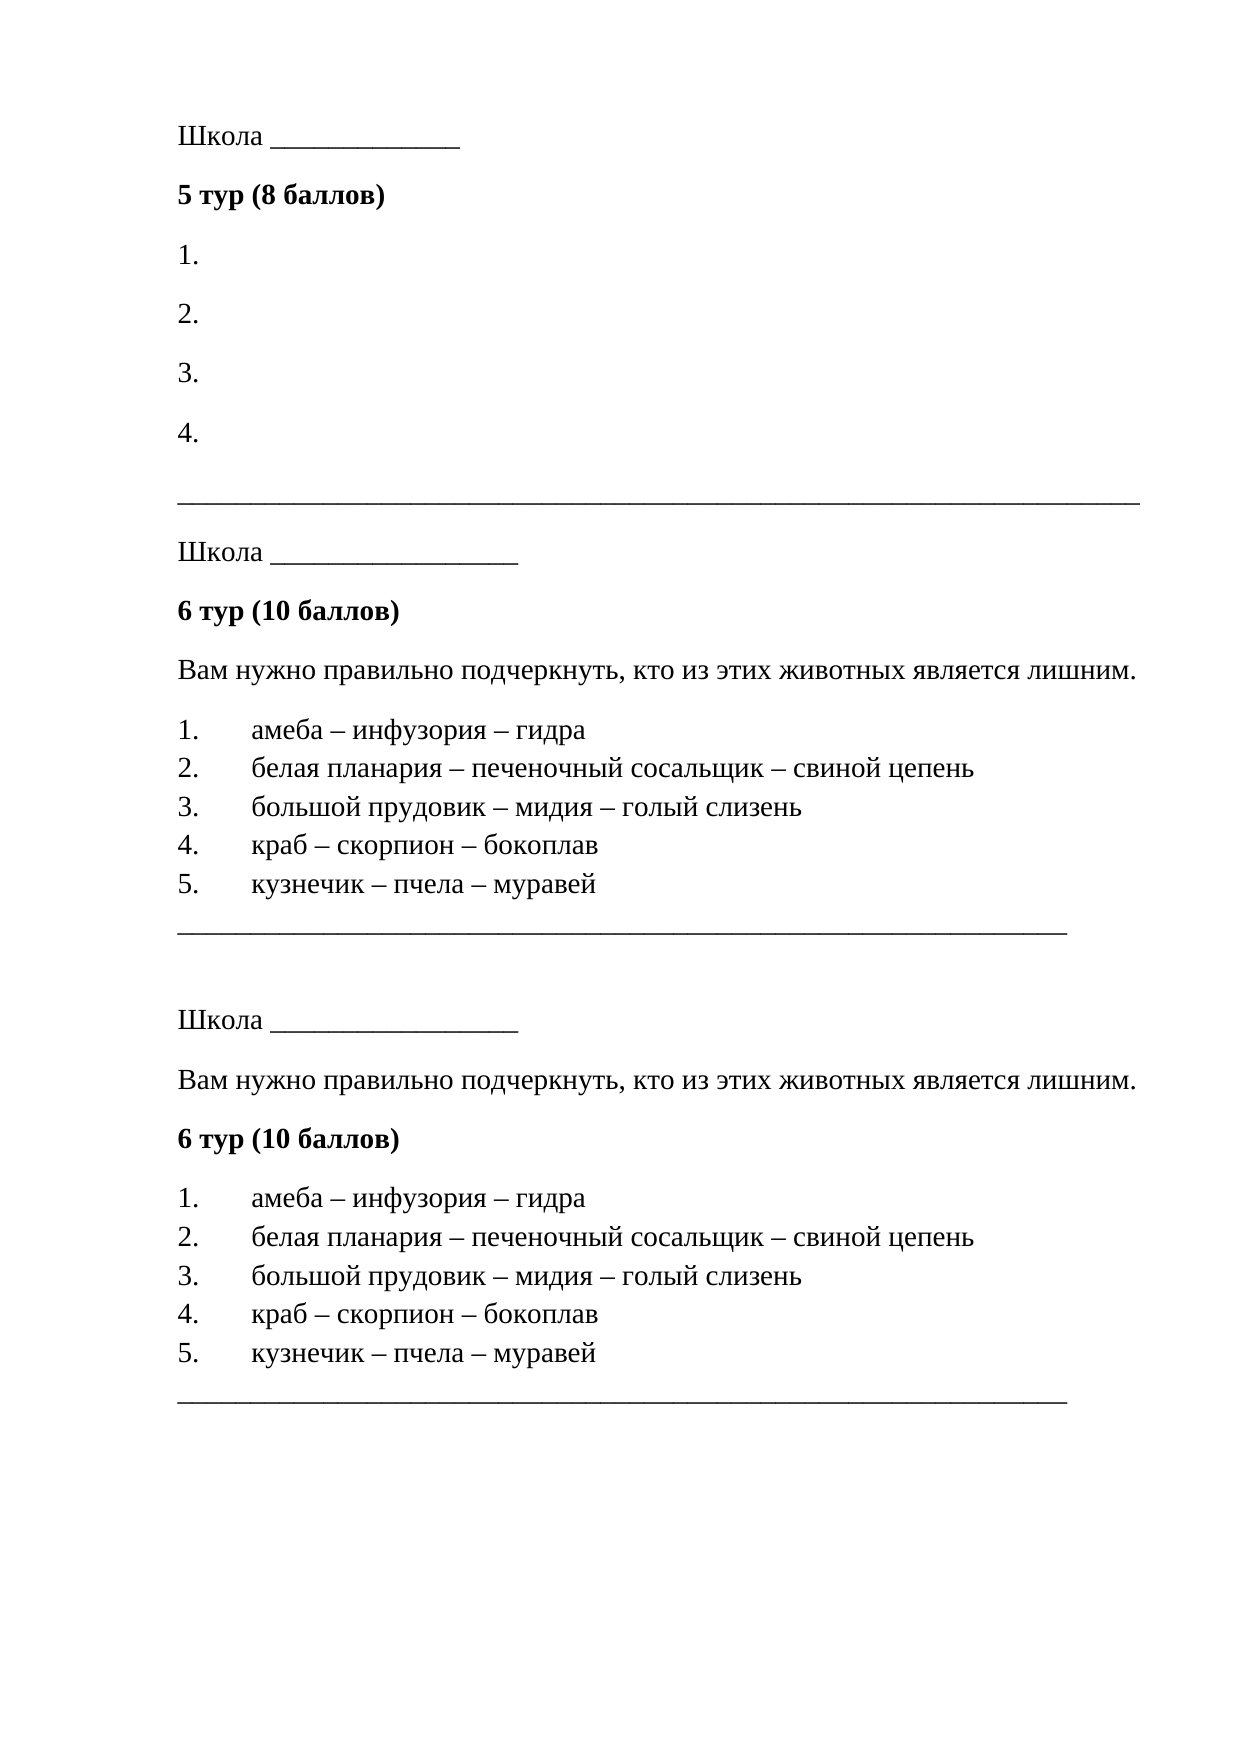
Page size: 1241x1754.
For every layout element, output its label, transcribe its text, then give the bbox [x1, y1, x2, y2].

text 2. [177, 296, 1152, 330]
text 1. [177, 237, 1152, 270]
text Школа _________________ [177, 1002, 1152, 1036]
text 3. большой прудовик – мидия – голый слизень [177, 789, 1152, 822]
text 5. кузнечик – пчела – муравей [177, 866, 1152, 899]
text 6 тур (10 баллов) [177, 1121, 1152, 1155]
text 3. большой прудовик – мидия – голый слизень [177, 1258, 1152, 1291]
text _____________________________________________________________ [177, 904, 1152, 938]
text 1. амеба – инфузория – гидра [177, 1181, 1152, 1214]
text 1. амеба – инфузория – гидра [177, 712, 1152, 745]
text Вам нужно правильно подчеркнуть, кто из этих животных является лишним. [177, 1062, 1152, 1095]
text 3. [177, 356, 1152, 389]
text 4. краб – скорпион – бокоплав [177, 827, 1152, 861]
text 2. белая планария – печеночный сосальщик – свиной цепень [177, 750, 1152, 784]
text 6 тур (10 баллов) [177, 593, 1152, 627]
text 4. [177, 415, 1152, 448]
text _____________________________________________________________ [177, 1373, 1152, 1407]
text Школа _____________ [177, 118, 1152, 152]
text 4. краб – скорпион – бокоплав [177, 1296, 1152, 1330]
text 5 тур (8 баллов) [177, 177, 1152, 211]
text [177, 474, 1152, 508]
text Вам нужно правильно подчеркнуть, кто из этих животных является лишним. [177, 652, 1152, 686]
text 5. кузнечик – пчела – муравей [177, 1335, 1152, 1368]
text Школа _________________ [177, 534, 1152, 567]
text 2. белая планария – печеночный сосальщик – свиной цепень [177, 1219, 1152, 1253]
